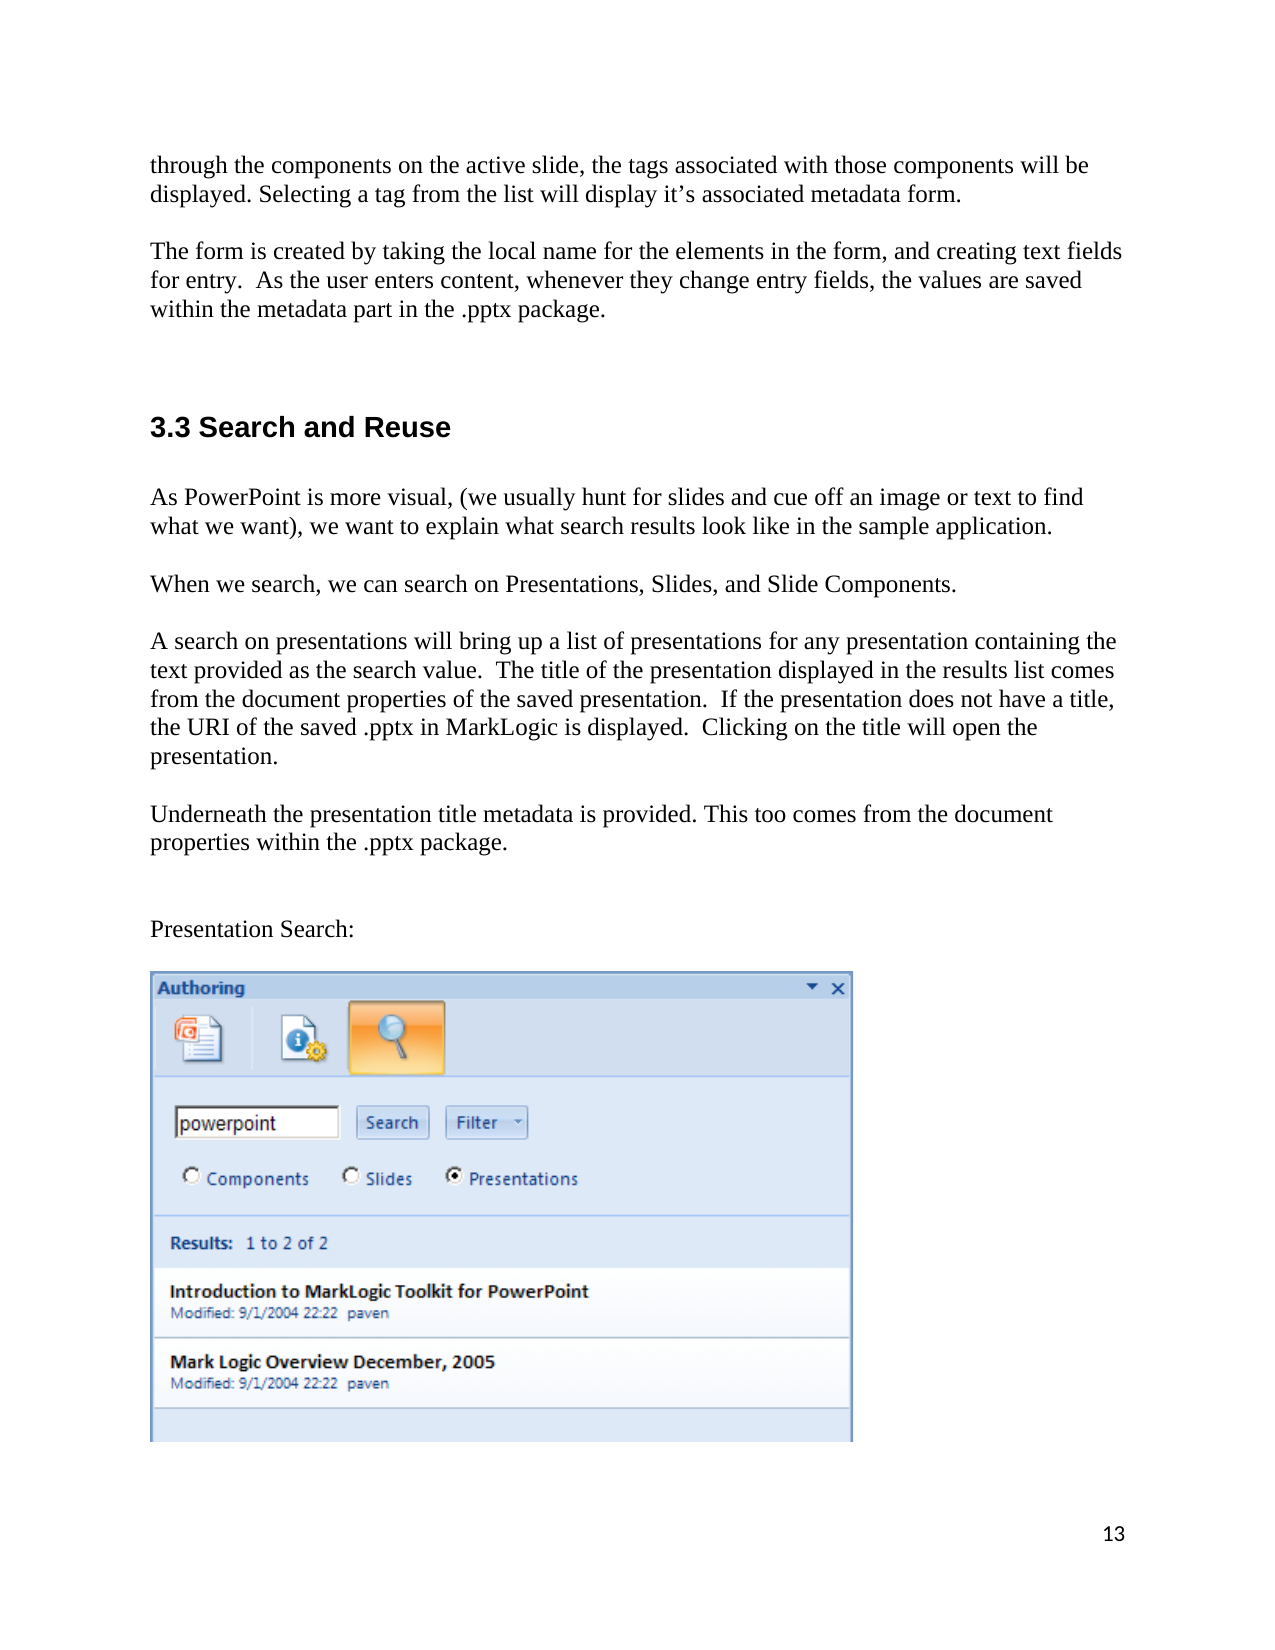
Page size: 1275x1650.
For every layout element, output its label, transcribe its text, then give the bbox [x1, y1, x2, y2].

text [150, 150, 1125, 207]
subtitle 3.3 Search and Reuse [150, 410, 1125, 444]
text A search on presentations will bring up a list of presentations for any presentation containing the text provided as the search value. The title of the presentation displayed in the results list comes from the document properties of the saved presentation. If the presentation does not have a title, the URI of the saved .pptx in MarkLogic is displayed. Clicking on the title will open the presentation. [150, 626, 1125, 770]
picture [150, 971, 854, 1442]
text Underneath the presentation title metadata is provided. This too comes from the document properties within the .pptx package. [150, 799, 1125, 856]
text When we search, we can search on Presentations, Slides, and Slide Components. [150, 569, 1125, 597]
text The form is created by taking the local name for the elements in the form, and creating text fields for entry. As the user enters content, whenever they change entry fields, the values are saved within the metadata part in the .pptx package. [150, 236, 1125, 322]
text Presentation Search: [150, 914, 1125, 942]
text As PowerPoint is more visual, (we usually hunt for slides and cue off an image or text to find what we want), we want to explain what search results look like in the sample application. [150, 482, 1125, 540]
